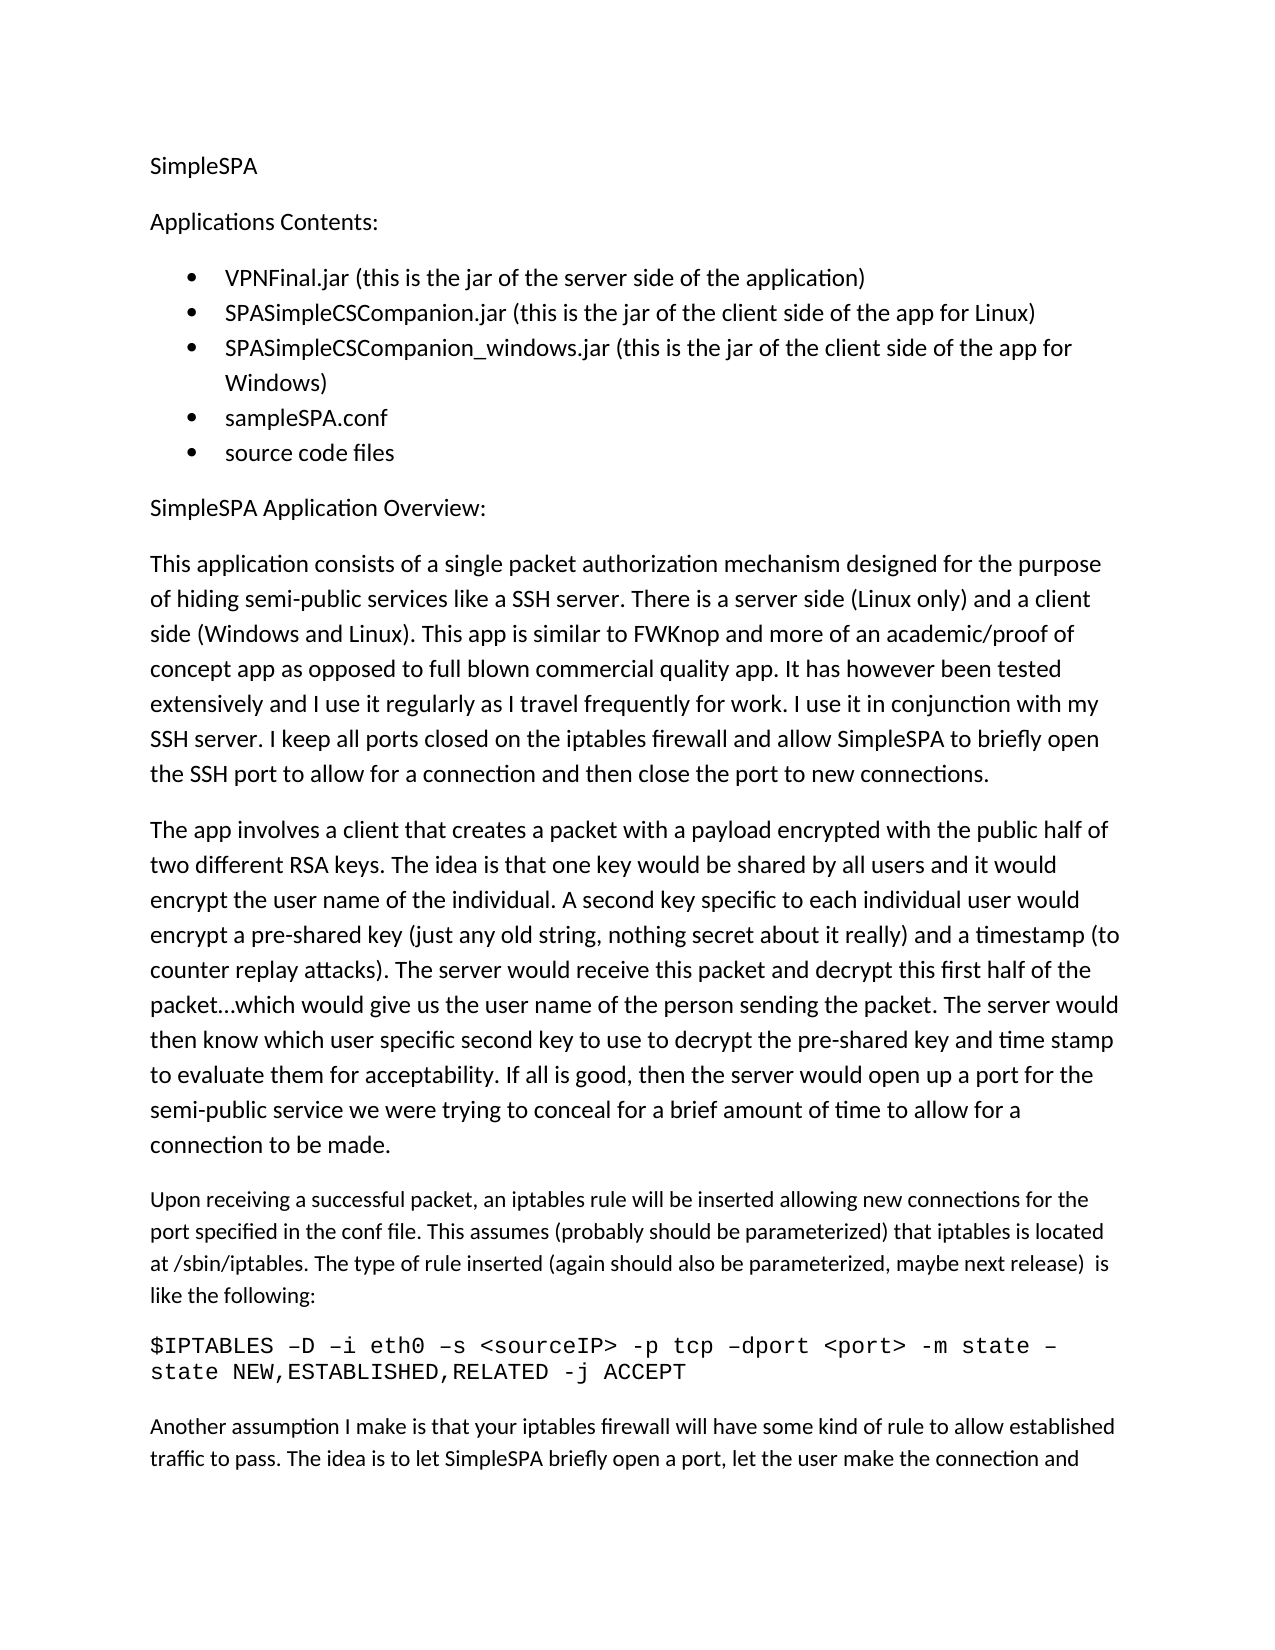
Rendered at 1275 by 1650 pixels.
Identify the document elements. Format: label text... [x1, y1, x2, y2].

list sampleSPA.conf [187, 402, 1125, 432]
text Upon receiving a successful packet, an iptables rule will be inserted allowing new connections for the port specified in the conf file. This assumes (probably should be parameterized) that iptables is located at /sbin/iptables. The type of rule inserted (again should also be parameterized, maybe next release) is like the following: [150, 1185, 1125, 1309]
text SimpleSPA [150, 150, 1125, 181]
text The app involves a client that creates a packet with a payload encrypted with the public half of two different RSA keys. The idea is that one key would be shared by all users and it would encrypt the user name of the individual. A second key specific to each individual user would encrypt a pre-shared key (just any old string, nothing secret about it really) and a timestamp (to counter replay attacks). The server would receive this packet and decrypt this first half of the packet…which would give us the user name of the person sending the packet. The server would then know which user specific second key to use to decrypt the pre-shared key and time stamp to evaluate them for acceptability. If all is good, then the server would open up a port for the semi-public service we were trying to conceal for a brief amount of time to allow for a connection to be made. [150, 814, 1125, 1160]
text SimpleSPA Application Overview: [150, 492, 1125, 523]
list SPASimpleCSCompanion_windows.jar (this is the jar of the client side of the app for Windows) [187, 332, 1125, 397]
list VPNFinal.jar (this is the jar of the server side of the application) [187, 262, 1125, 292]
text This application consists of a single packet authorization mechanism designed for the purpose of hiding semi-public services like a SSH server. There is a server side (Linux only) and a client side (Windows and Linux). This app is similar to FWKnop and more of an academic/proof of concept app as opposed to full blown commercial quality app. It has however been tested extensively and I use it regularly as I travel frequently for work. I use it in conjunction with my SSH server. I keep all ports closed on the iptables firewall and allow SimpleSPA to briefly open the SSH port to allow for a connection and then close the port to new connections. [150, 548, 1125, 789]
text $IPTABLES –D –i eth0 –s <sourceIP> -p tcp –dport <port> -m state –state NEW,ESTABLISHED,RELATED -j ACCEPT [150, 1334, 1125, 1386]
list source code files [187, 437, 1125, 467]
list SPASimpleCSCompanion.jar (this is the jar of the client side of the app for Linux) [187, 297, 1125, 327]
text Applications Contents: [150, 206, 1125, 236]
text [150, 1412, 1125, 1473]
